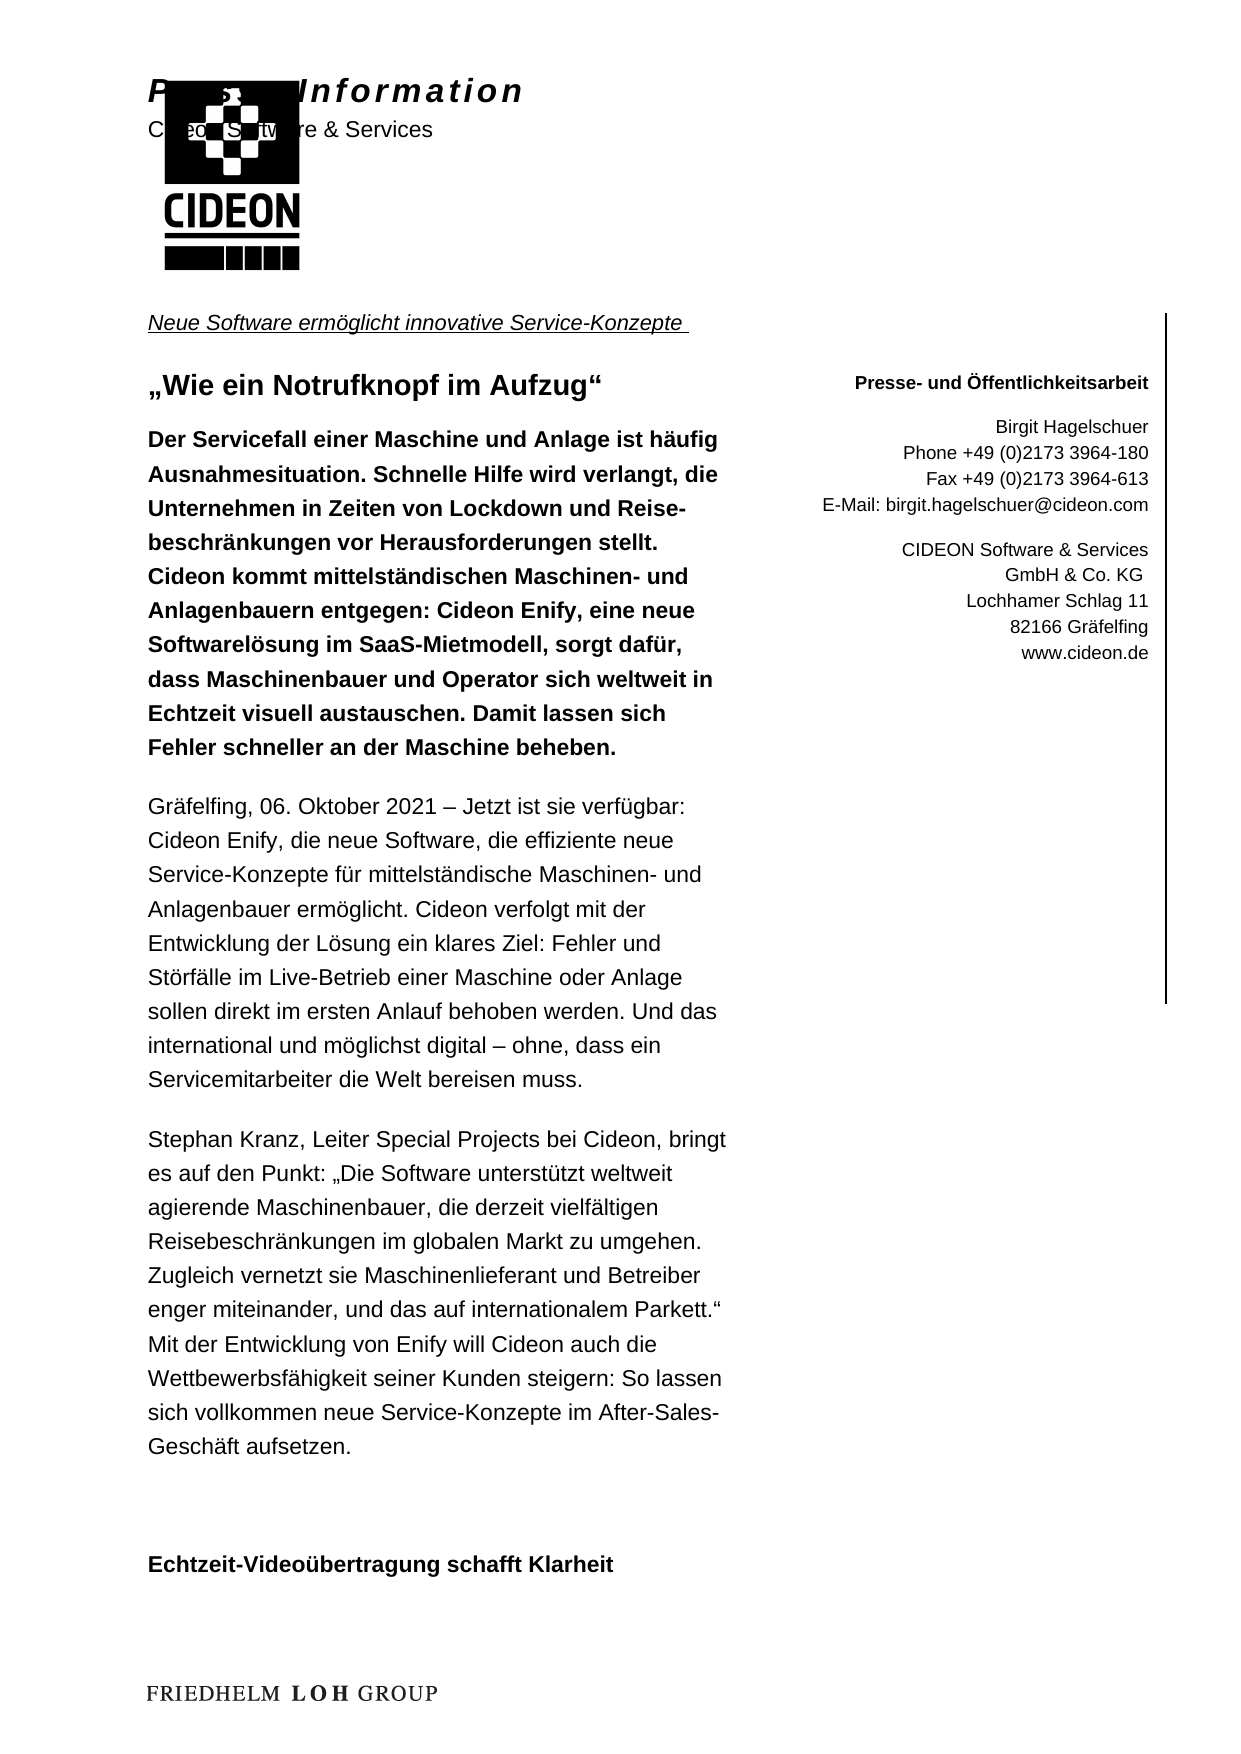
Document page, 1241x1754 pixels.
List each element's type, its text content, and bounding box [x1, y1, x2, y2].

text Stephan Kranz, Leiter Special Projects bei Cideon, bringt es auf den Punkt: „Die Software unterstützt weltweit agierende Maschinenbauer, die derzeit vielfältigen Reisebeschränkungen im globalen Markt zu umgehen. Zugleich vernetzt sie Maschinenlieferant und Betreiber enger miteinander, und das auf internationalem Parkett.“ Mit der Entwicklung von Enify will Cideon auch die Wettbewerbsfähigkeit seiner Kunden steigern: So lassen sich vollkommen neue Service-Konzepte im After-Sales-Geschäft aufsetzen. [148, 1126, 729, 1459]
picture [162, 78, 302, 273]
text Neue Software ermöglicht innovative Service-Konzepte [148, 310, 729, 335]
text Echtzeit-Videoübertragung schafft Klarheit [148, 1551, 729, 1578]
text Gräfelfing, 06. Oktober 2021 – Jetzt ist sie verfügbar: Cideon Enify, die neue Software, die effiziente neue Service-Konzepte für mittelständische Maschinen- und Anlagenbauer ermöglicht. Cideon verfolgt mit der Entwicklung der Lösung ein klares Ziel: Fehler und Störfälle im Live-Betrieb einer Maschine oder Anlage sollen direkt im ersten Anlauf behoben werden. Und das international und möglichst digital – ohne, dass ein Servicemitarbeiter die Welt bereisen muss. [148, 793, 729, 1093]
text Der Servicefall einer Maschine und Anlage ist häufig Ausnahmesituation. Schnelle Hilfe wird verlangt, die Unternehmen in Zeiten von Lockdown und Reise-beschränkungen vor Herausforderungen stellt. Cideon kommt mittelständischen Maschinen- und Anlagenbauern entgegen: Cideon Enify, eine neue Softwarelösung im SaaS-Mietmodell, sorgt dafür, dass Maschinenbauer und Operator sich weltweit in Echtzeit visuell austauschen. Damit lassen sich Fehler schneller an der Maschine beheben. [148, 426, 729, 760]
picture [147, 1685, 437, 1701]
text „Wie ein Notrufknopf im Aufzug“ [148, 368, 729, 401]
